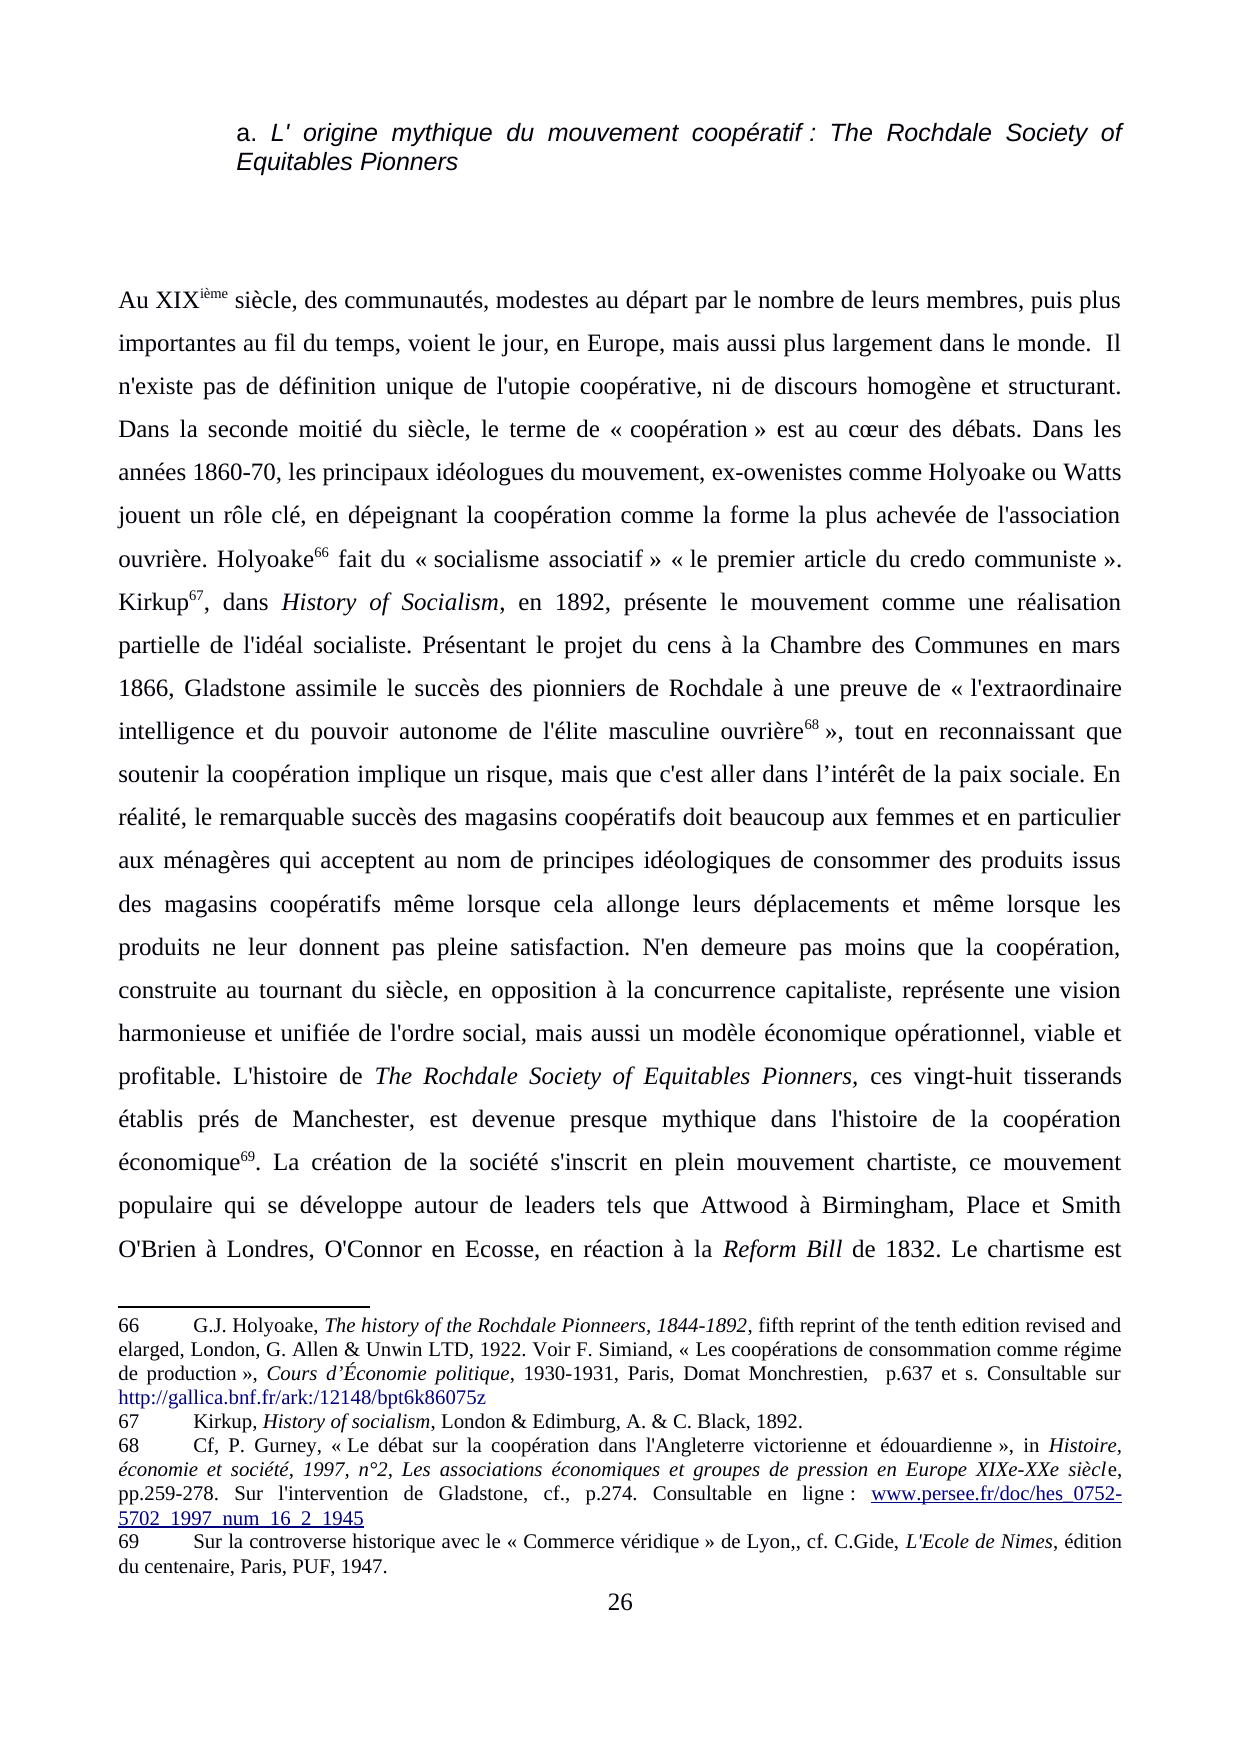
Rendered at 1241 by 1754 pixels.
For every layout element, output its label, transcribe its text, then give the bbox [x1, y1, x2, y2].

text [118, 285, 1122, 1262]
subtitle a. L' origine mythique du mouvement coopératif : The Rochdale Society of Equitables Pionners [236, 118, 1122, 176]
